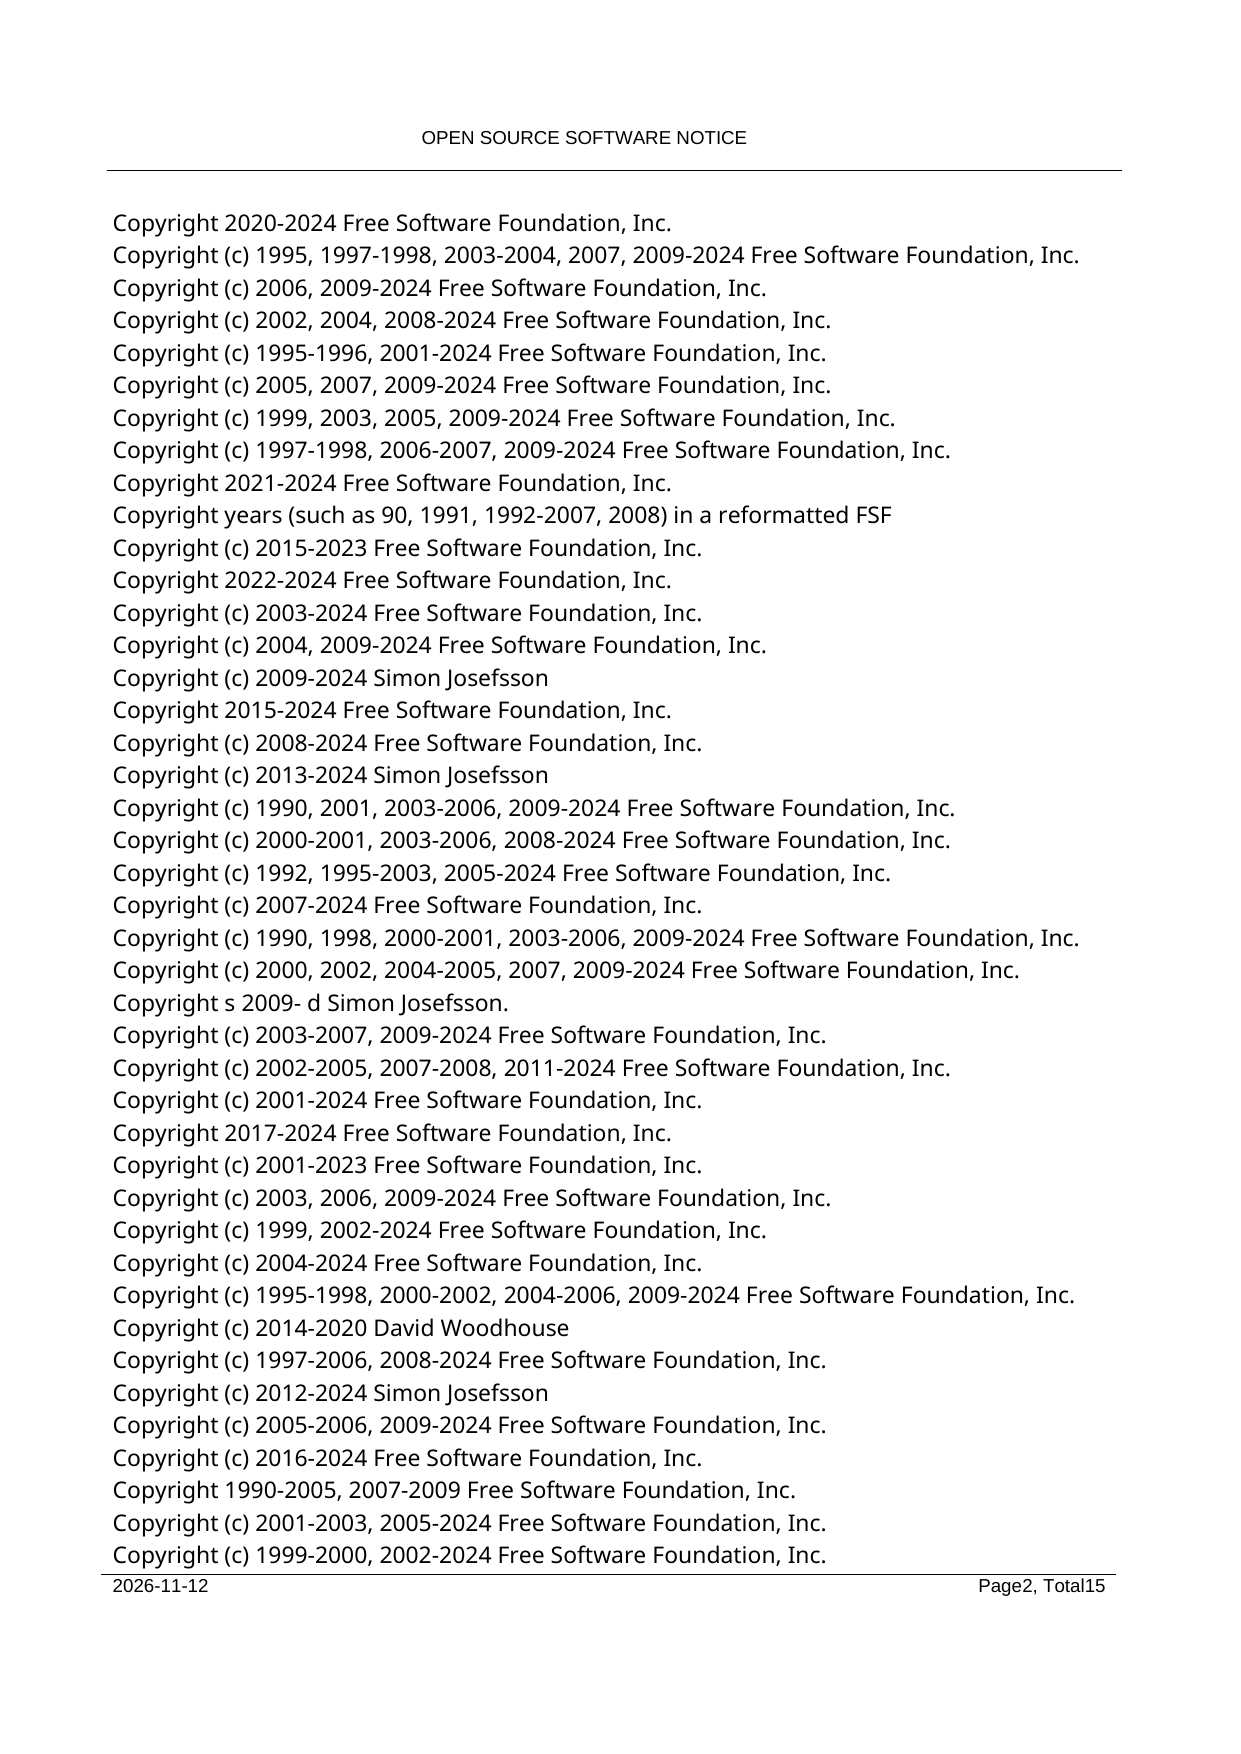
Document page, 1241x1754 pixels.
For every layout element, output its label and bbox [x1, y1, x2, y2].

text [112, 206, 1128, 1571]
